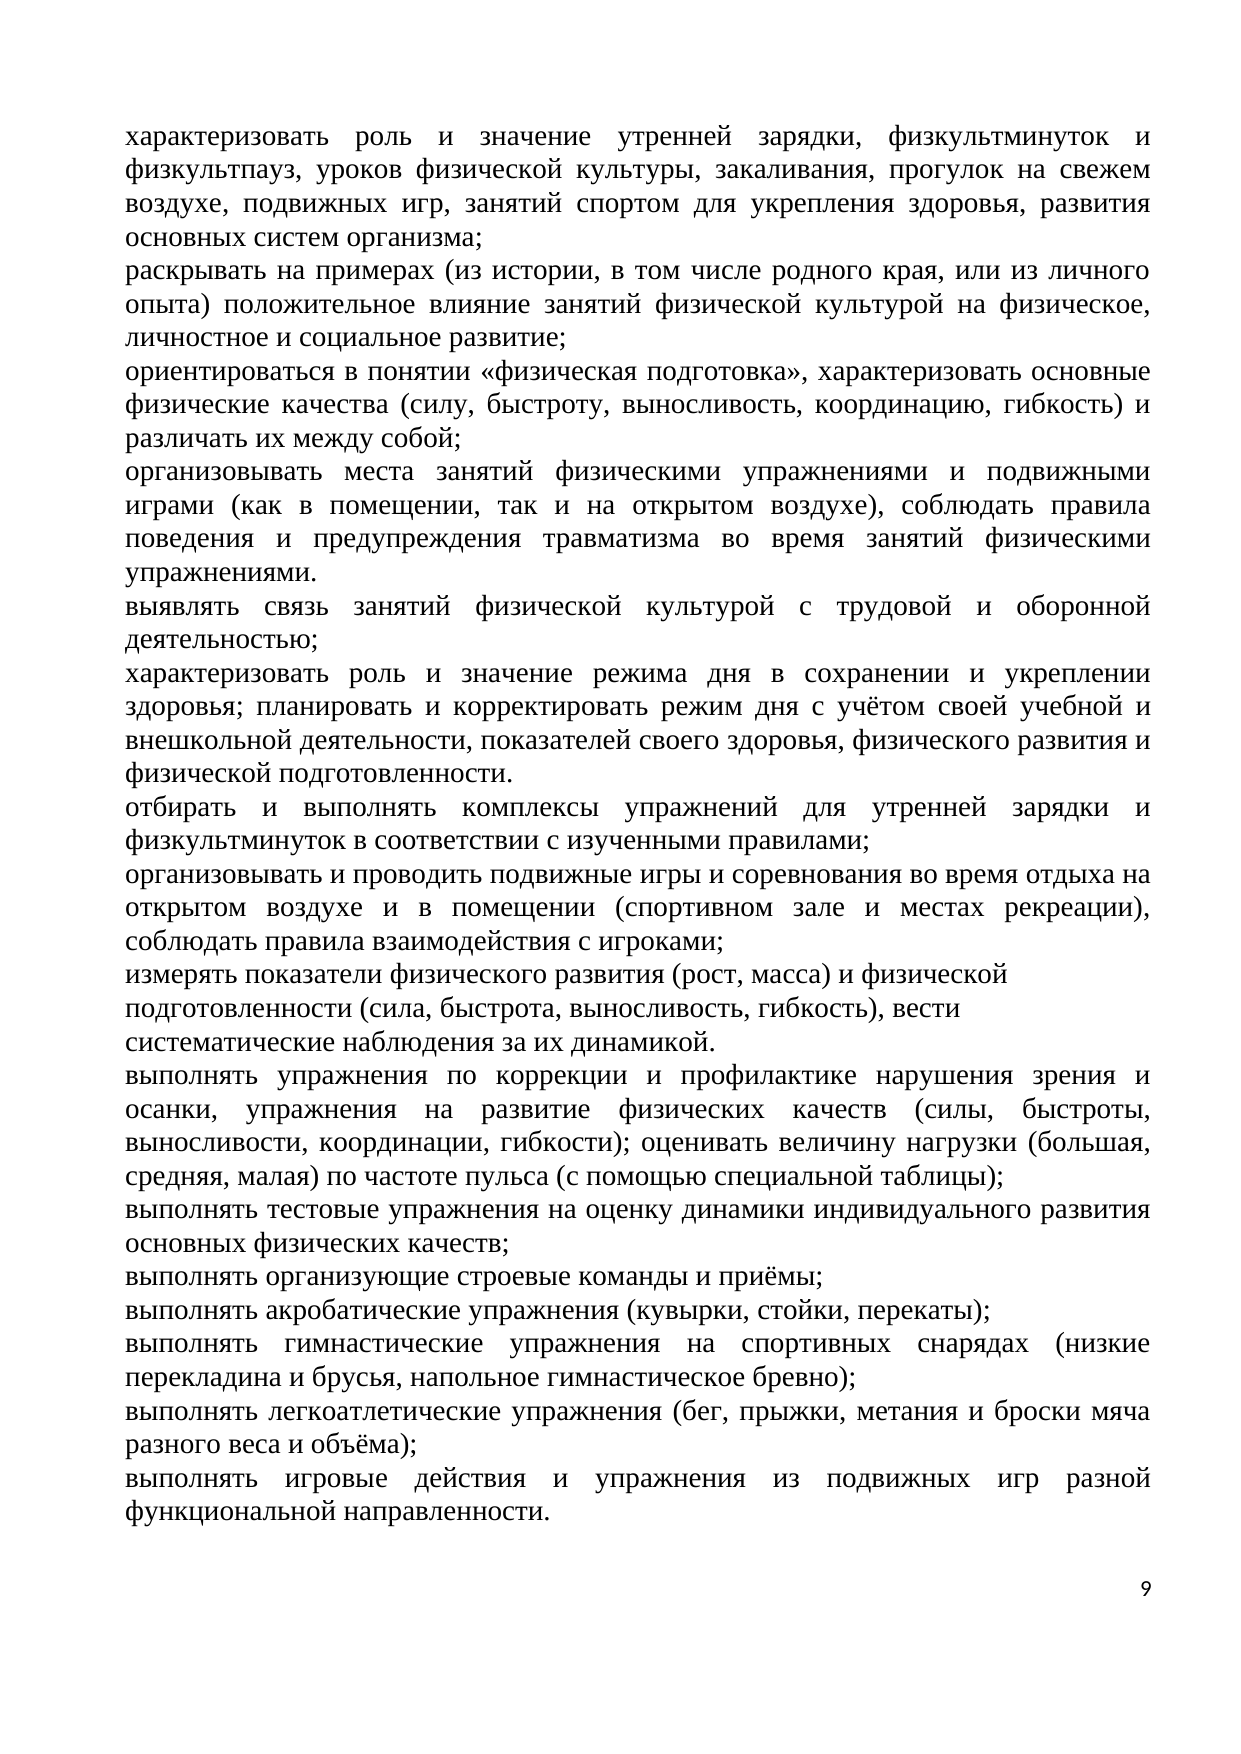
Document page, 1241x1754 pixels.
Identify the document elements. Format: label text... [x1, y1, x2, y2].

text организовывать места занятий физическими упражнениями и подвижными играми (как в помещении, так и на открытом воздухе), соблюдать правила поведения и предупреждения травматизма во время занятий физическими упражнениями. [125, 453, 1152, 588]
text выполнять организующие строевые команды и приёмы; [125, 1258, 1152, 1292]
text выполнять гимнастические упражнения на спортивных снарядах (низкие перекладина и брусья, напольное гимнастическое бревно); [125, 1326, 1152, 1393]
text выполнять упражнения по коррекции и профилактике нарушения зрения и осанки, упражнения на развитие физических качеств (силы, быстроты, выносливости, координации, гибкости); оценивать величину нагрузки (большая, средняя, малая) по частоте пульса (с помощью специальной таблицы); [125, 1057, 1152, 1191]
text ориентироваться в понятии «физическая подготовка», характеризовать основные физические качества (силу, быстроту, выносливость, координацию, гибкость) и различать их между собой; [125, 353, 1152, 453]
text характеризовать роль и значение режима дня в сохранении и укреплении здоровья; планировать и корректировать режим дня с учётом своей учебной и внешкольной деятельности, показателей своего здоровья, физического развития и физической подготовленности. [125, 655, 1152, 789]
text организовывать и проводить подвижные игры и соревнования во время отдыха на открытом воздухе и в помещении (спортивном зале и местах рекреации), соблюдать правила взаимодействия с игроками; [125, 856, 1152, 957]
text выполнять игровые действия и упражнения из подвижных игр разной функциональной направленности. [125, 1460, 1152, 1527]
text выполнять тестовые упражнения на оценку динамики индивидуального развития основных физических качеств; [125, 1191, 1152, 1258]
text выполнять легкоатлетические упражнения (бег, прыжки, метания и броски мяча разного веса и объёма); [125, 1393, 1152, 1460]
text измерять показатели физического развития (рост, масса) и физической подготовленности (сила, быстрота, выносливость, гибкость), вести систематические наблюдения за их динамикой. [125, 957, 1152, 1057]
text раскрывать на примерах (из истории, в том числе родного края, или из личного опыта) положительное влияние занятий физической культурой на физическое, личностное и социальное развитие; [125, 252, 1152, 353]
text выявлять связь занятий физической культурой с трудовой и оборонной деятельностью; [125, 588, 1152, 655]
text выполнять акробатические упражнения (кувырки, стойки, перекаты); [125, 1292, 1152, 1326]
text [125, 118, 1152, 252]
text отбирать и выполнять комплексы упражнений для утренней зарядки и физкультминуток в соответствии с изученными правилами; [125, 789, 1152, 856]
